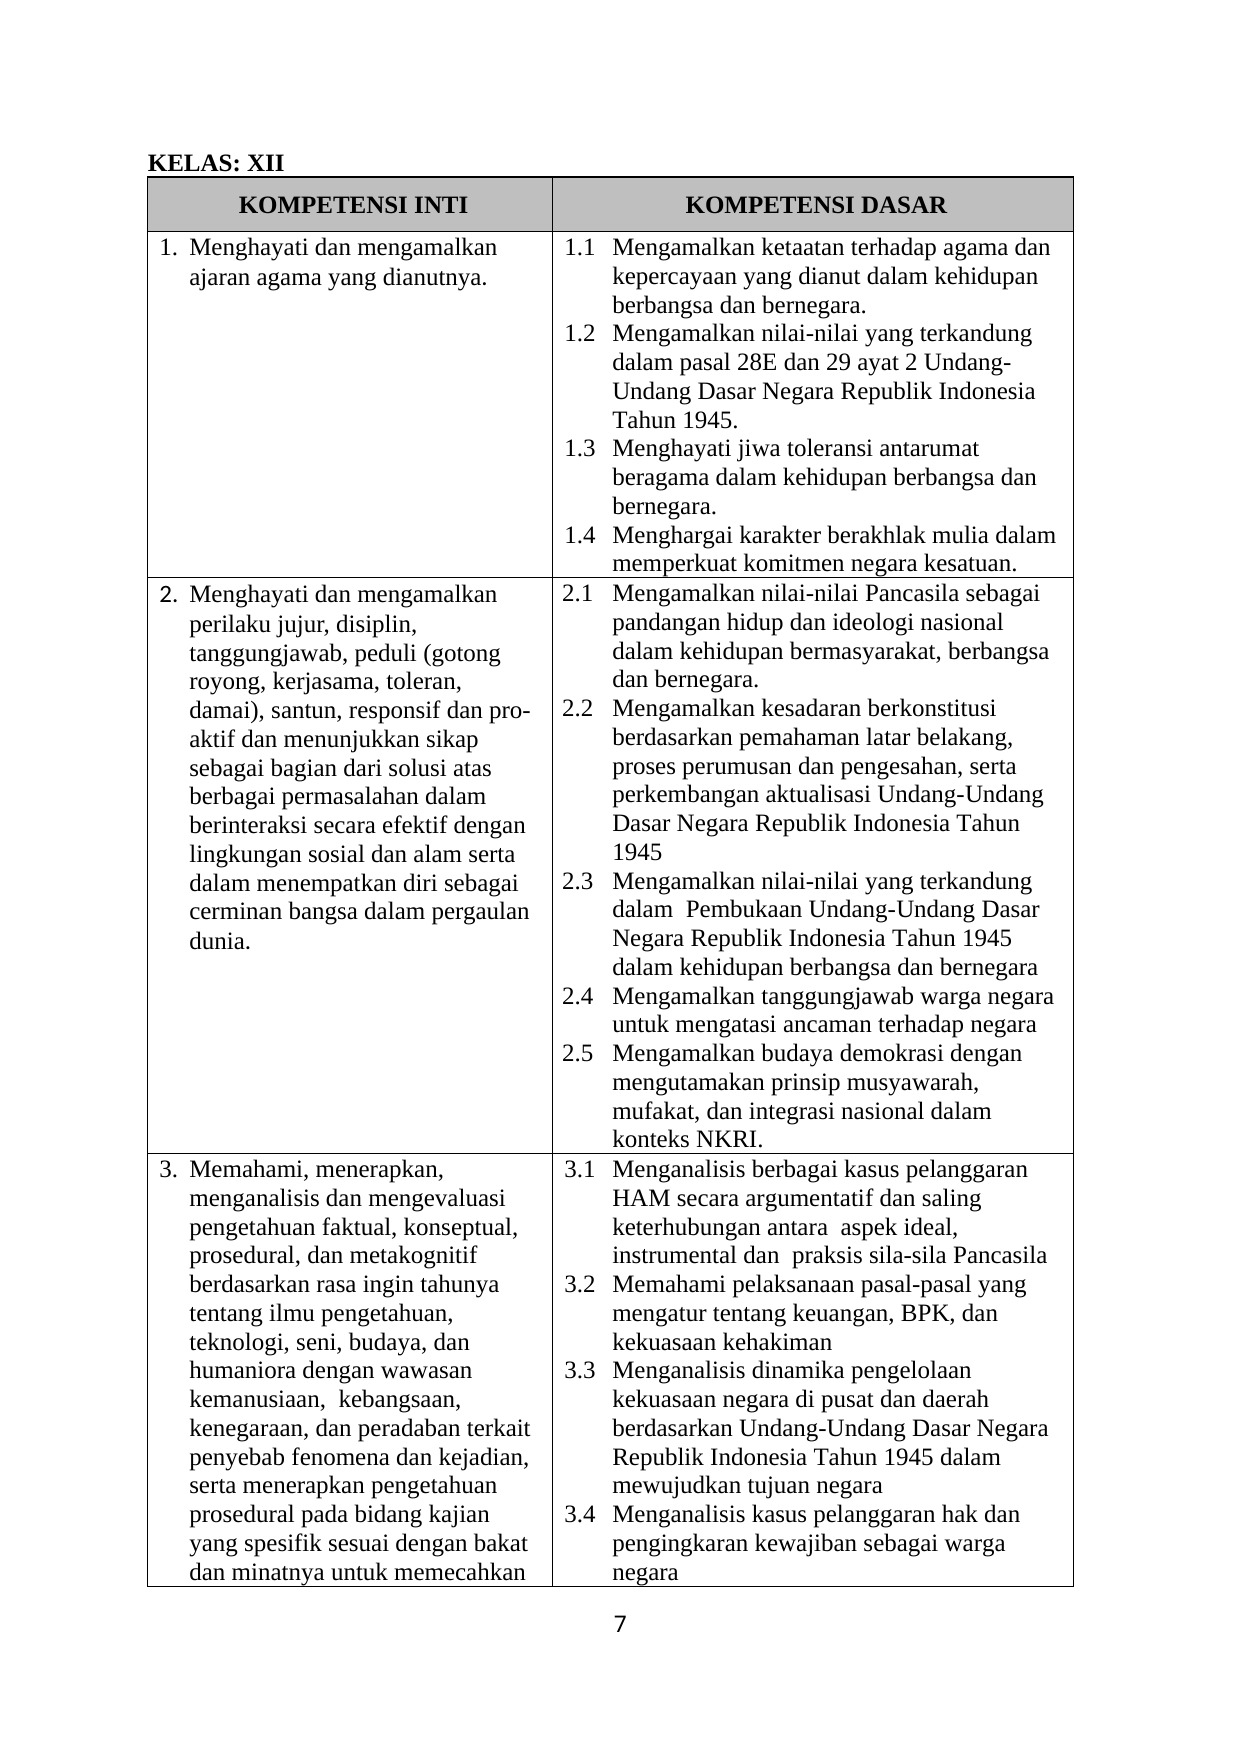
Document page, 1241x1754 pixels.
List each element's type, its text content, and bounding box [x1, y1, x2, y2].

table_header KOMPETENSI INTI [148, 178, 552, 231]
table_cell Menghayati dan mengamalkan perilaku jujur, disiplin, tanggungjawab, peduli (gotong royong, kerjasama, toleran, damai), santun, responsif dan pro-aktif dan menunjukkan sikap sebagai bagian dari solusi atas berbagai permasalahan dalam berinteraksi secara efektif dengan lingkungan sosial dan alam serta dalam menempatkan diri sebagai cerminan bangsa dalam pergaulan dunia. [148, 578, 552, 1153]
table_header KOMPETENSI DASAR [553, 178, 1073, 231]
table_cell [148, 1154, 552, 1586]
table_cell Mengamalkan ketaatan terhadap agama dan kepercayaan yang dianut dalam kehidupan berbangsa dan bernegara. Mengamalkan nilai-nilai yang terkandung dalam pasal 28E dan 29 ayat 2 Undang-Undang Dasar Negara Republik Indonesia Tahun 1945. Menghayati jiwa toleransi antarumat beragama dalam kehidupan berbangsa dan bernegara. Menghargai karakter berakhlak mulia dalam memperkuat komitmen negara kesatuan. [553, 232, 1073, 577]
table_cell Mengamalkan nilai-nilai Pancasila sebagai pandangan hidup dan ideologi nasional dalam kehidupan bermasyarakat, berbangsa dan bernegara. Mengamalkan kesadaran berkonstitusi berdasarkan pemahaman latar belakang, proses perumusan dan pengesahan, serta perkembangan aktualisasi Undang-Undang Dasar Negara Republik Indonesia Tahun 1945 Mengamalkan nilai-nilai yang terkandung dalam Pembukaan Undang-Undang Dasar Negara Republik Indonesia Tahun 1945 dalam kehidupan berbangsa dan bernegara Mengamalkan tanggungjawab warga negara untuk mengatasi ancaman terhadap negara Mengamalkan budaya demokrasi dengan mengutamakan prinsip musyawarah, mufakat, dan integrasi nasional dalam konteks NKRI. [553, 578, 1073, 1153]
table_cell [553, 1154, 1073, 1586]
table_cell Menghayati dan mengamalkan ajaran agama yang dianutnya. [148, 232, 552, 577]
text KELAS: XII [148, 148, 1092, 176]
